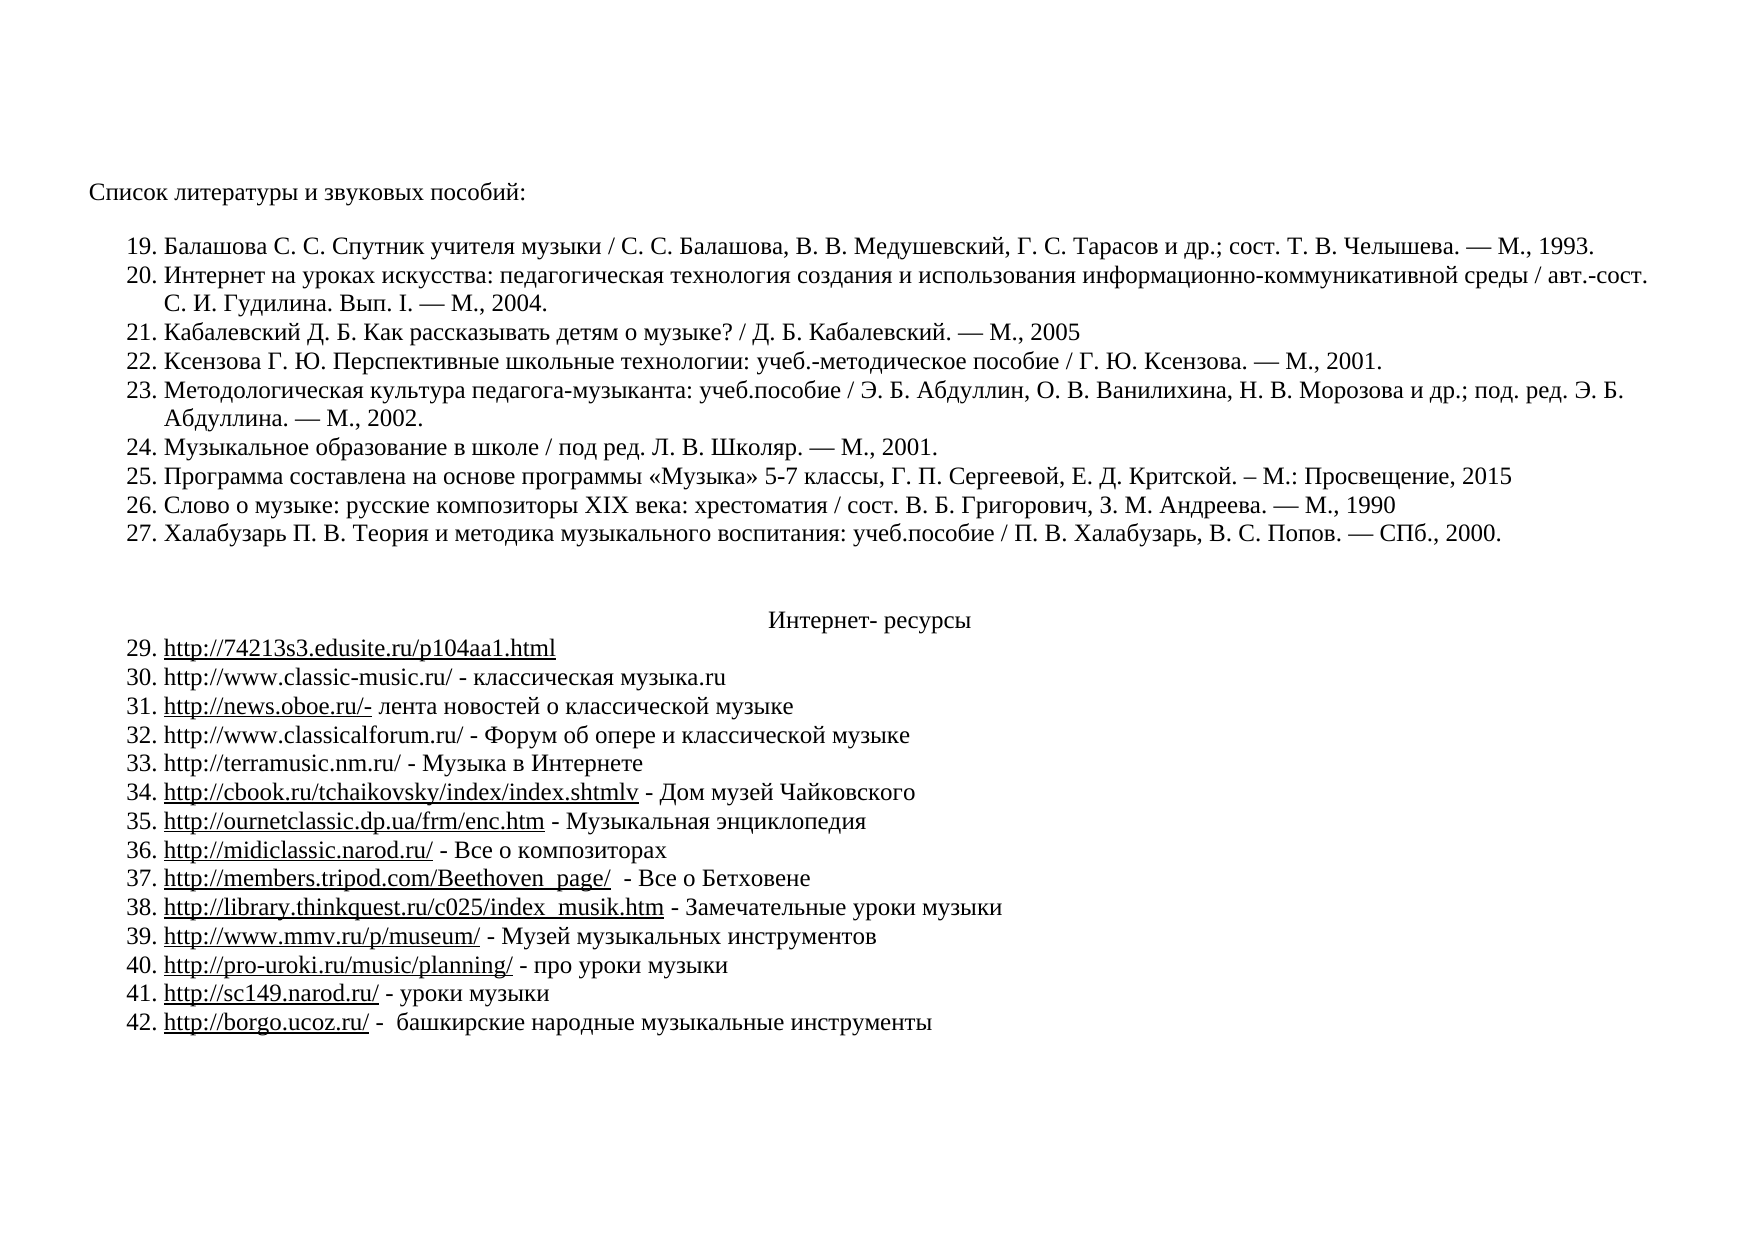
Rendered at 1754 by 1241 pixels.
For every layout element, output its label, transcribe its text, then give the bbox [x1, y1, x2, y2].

list http://ournetclassic.dp.ua/frm/enc.htm - Музыкальная энциклопедия [126, 806, 1651, 835]
list http://members.tripod.com/Beethoven_page/ - Все о Бетховене [126, 863, 1651, 892]
text Список литературы и звуковых пособий: [89, 177, 1651, 206]
list http://www.mmv.ru/p/museum/ - Музей музыкальных инструментов [126, 921, 1651, 950]
list http://news.oboe.ru/- лента новостей о классической музыке [126, 691, 1651, 720]
list http://borgo.ucoz.ru/ - башкирские народные музыкальные инструменты [126, 1007, 1651, 1036]
list Балашова С. С. Спутник учителя музыки / С. С. Балашова, В. В. Медушевский, Г. С. Тарасов и др.; сост. Т. В. Челышева. — М., 1993. [126, 231, 1651, 260]
list http://terramusic.nm.ru/ - Музыка в Интернете [126, 748, 1651, 777]
list http://sc149.narod.ru/ - уроки музыки [126, 978, 1651, 1007]
list http://74213s3.edusite.ru/p104aa1.html [126, 633, 1651, 662]
text Интернет- ресурсы [89, 605, 1651, 633]
list Программа составлена на основе программы «Музыка» 5-7 классы, Г. П. Сергеевой, Е. Д. Критской. – М.: Просвещение, 2015 [126, 461, 1651, 490]
list Интернет на уроках искусства: педагогическая технология создания и использования информационно-коммуникативной среды / авт.-сост. С. И. Гудилина. Вып. I. — М., 2004. [126, 260, 1651, 317]
list Музыкальное образование в школе / под ред. Л. В. Школяр. — М., 2001. [126, 432, 1651, 461]
list Халабузарь П. В. Теория и методика музыкального воспитания: учеб.пособие / П. В. Халабузарь, В. С. Попов. — СПб., 2000. [126, 518, 1651, 547]
list Слово о музыке: русские композиторы XIX века: хрестоматия / сост. В. Б. Григорович, З. М. Андреева. — М., 1990 [126, 490, 1651, 518]
list Методологическая культура педагога-музыканта: учеб.пособие / Э. Б. Абдуллин, О. В. Ванилихина, Н. В. Морозова и др.; под. ред. Э. Б. Абдуллина. — М., 2002. [126, 375, 1651, 432]
list http://library.thinkquest.ru/c025/index_musik.htm - Замечательные уроки музыки [126, 892, 1651, 921]
list http://cbook.ru/tchaikovsky/index/index.shtmlv - Дом музей Чайковского [126, 777, 1651, 806]
list http://midiclassic.narod.ru/ - Все о композиторах [126, 835, 1651, 863]
list Ксензова Г. Ю. Перспективные школьные технологии: учеб.-методическое пособие / Г. Ю. Ксензова. — М., 2001. [126, 346, 1651, 375]
list http://www.classicalforum.ru/ - Форум об опере и классической музыке [126, 720, 1651, 748]
list http://www.classic-music.ru/ - классическая музыка.ru [126, 662, 1651, 691]
list Кабалевский Д. Б. Как рассказывать детям о музыке? / Д. Б. Кабалевский. — М., 2005 [126, 317, 1651, 346]
list http://pro-uroki.ru/music/planning/ - про уроки музыки [126, 950, 1651, 978]
